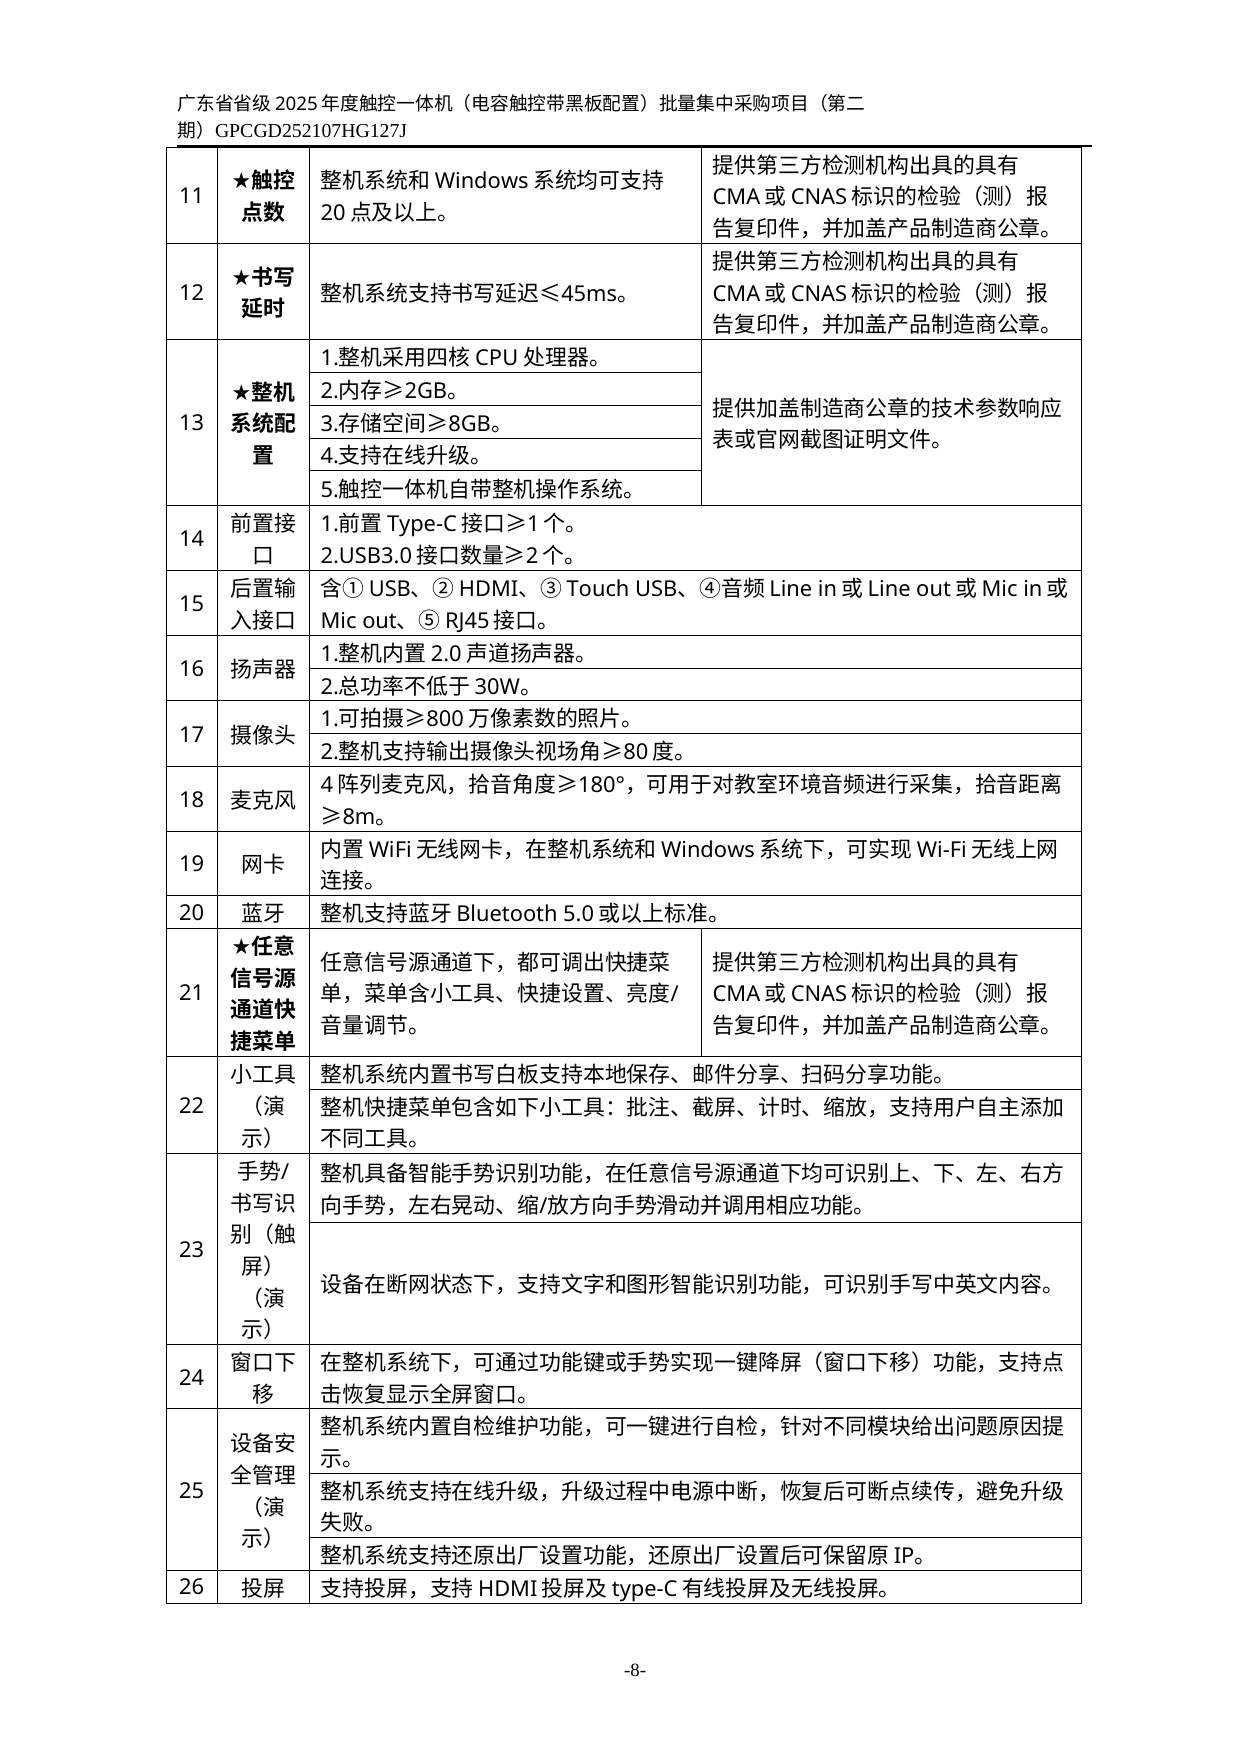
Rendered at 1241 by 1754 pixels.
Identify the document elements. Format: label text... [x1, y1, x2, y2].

table_cell 整机支持蓝牙Bluetooth 5.0或以上标准。 [310, 896, 1081, 928]
table_cell 1.可拍摄≥800万像素数的照片。 [310, 701, 1081, 733]
table_cell 前置接口 [218, 506, 309, 570]
table_cell 21 [167, 929, 217, 1056]
table_cell 提供第三方检测机构出具的具有CMA或CNAS标识的检验（测）报告复印件，并加盖产品制造商公章。 [702, 244, 1081, 339]
table_cell 17 [167, 701, 217, 766]
table_cell 内置WiFi无线网卡，在整机系统和Windows系统下，可实现Wi-Fi无线上网连接。 [310, 832, 1081, 895]
table_cell 后置输入接口 [218, 571, 309, 635]
table_cell 小工具（演示） [218, 1057, 309, 1153]
table_cell 25 [167, 1409, 217, 1570]
table_cell 整机系统支持书写延迟≤45ms。 [310, 244, 701, 339]
table_cell ★任意信号源通道快捷菜单 [218, 929, 309, 1056]
table_cell 在整机系统下，可通过功能键或手势实现一键降屏（窗口下移）功能，支持点击恢复显示全屏窗口。 [310, 1345, 1081, 1408]
table_cell 1.整机内置2.0声道扬声器。 [310, 636, 1081, 668]
table_cell 20 [167, 896, 217, 928]
table_cell 含①USB、②HDMI、③Touch USB、④音频Line in或Line out或Mic in或Mic out、⑤RJ45接口。 [310, 571, 1081, 635]
table_cell 整机快捷菜单包含如下小工具：批注、截屏、计时、缩放，支持用户自主添加不同工具。 [310, 1090, 1081, 1153]
table_cell 摄像头 [218, 701, 309, 766]
table_cell 设备安全管理（演示） [218, 1409, 309, 1570]
table_cell 26 [167, 1571, 217, 1603]
table_cell 网卡 [218, 832, 309, 895]
table_cell 整机系统和 Windows系统均可支持20点及以上。 [310, 148, 701, 243]
table_cell 提供加盖制造商公章的技术参数响应表或官网截图证明文件。 [702, 340, 1081, 504]
table_cell 16 [167, 636, 217, 700]
table_cell 13 [167, 340, 217, 504]
table_cell 4阵列麦克风，拾音角度≥180°，可用于对教室环境音频进行采集，拾音距离≥8m。 [310, 767, 1081, 831]
table_cell 22 [167, 1057, 217, 1153]
table_cell 设备在断网状态下，支持文字和图形智能识别功能，可识别手写中英文内容。 [310, 1223, 1081, 1344]
table_cell 3.存储空间≥8GB。 [310, 406, 701, 437]
table_cell 窗口下移 [218, 1345, 309, 1408]
table_cell 23 [167, 1154, 217, 1344]
table_cell 2.内存≥2GB。 [310, 373, 701, 404]
table_cell 5.触控一体机自带整机操作系统。 [310, 471, 701, 504]
table_cell 提供第三方检测机构出具的具有CMA或CNAS标识的检验（测）报告复印件，并加盖产品制造商公章。 [702, 148, 1081, 243]
table_cell ★书写延时 [218, 244, 309, 339]
table_cell 18 [167, 767, 217, 831]
table_cell 投屏 [218, 1571, 309, 1603]
table_cell 蓝牙 [218, 896, 309, 928]
table_cell 24 [167, 1345, 217, 1408]
table_cell ★触控点数 [218, 148, 309, 243]
table_cell 2.总功率不低于30W。 [310, 669, 1081, 700]
table_cell 19 [167, 832, 217, 895]
table_cell 2.整机支持输出摄像头视场角≥80度。 [310, 734, 1081, 766]
table_cell 1.整机采用四核 CPU 处理器。 [310, 340, 701, 372]
table_cell 整机具备智能手势识别功能，在任意信号源通道下均可识别上、下、左、右方向手势，左右晃动、缩/放方向手势滑动并调用相应功能。 [310, 1154, 1081, 1222]
table_cell 任意信号源通道下，都可调出快捷菜单，菜单含小工具、快捷设置、亮度/音量调节。 [310, 929, 701, 1056]
table_cell 14 [167, 506, 217, 570]
table_cell 15 [167, 571, 217, 635]
table_cell 手势/书写识别（触屏）（演示） [218, 1154, 309, 1344]
table_cell 麦克风 [218, 767, 309, 831]
table_cell ★整机系统配置 [218, 340, 309, 504]
table_cell 12 [167, 244, 217, 339]
table_cell 提供第三方检测机构出具的具有CMA或CNAS标识的检验（测）报告复印件，并加盖产品制造商公章。 [702, 929, 1081, 1056]
table_cell 4.支持在线升级。 [310, 439, 701, 470]
table_cell 扬声器 [218, 636, 309, 700]
table_cell 整机系统内置书写白板支持本地保存、邮件分享、扫码分享功能。 [310, 1057, 1081, 1088]
table_cell 1.前置Type-C接口≥1个。 [310, 506, 1081, 537]
table_cell 支持投屏，支持HDMI投屏及type-C有线投屏及无线投屏。 [310, 1571, 1081, 1603]
table_cell 整机系统支持还原出厂设置功能，还原出厂设置后可保留原IP。 [310, 1538, 1081, 1570]
table_cell 整机系统内置自检维护功能，可一键进行自检，针对不同模块给出问题原因提示。 [310, 1409, 1081, 1473]
table_cell 11 [167, 148, 217, 243]
table_cell 整机系统支持在线升级，升级过程中电源中断，恢复后可断点续传，避免升级失败。 [310, 1474, 1081, 1537]
table_cell 2.USB3.0接口数量≥2个。 [310, 538, 1081, 570]
